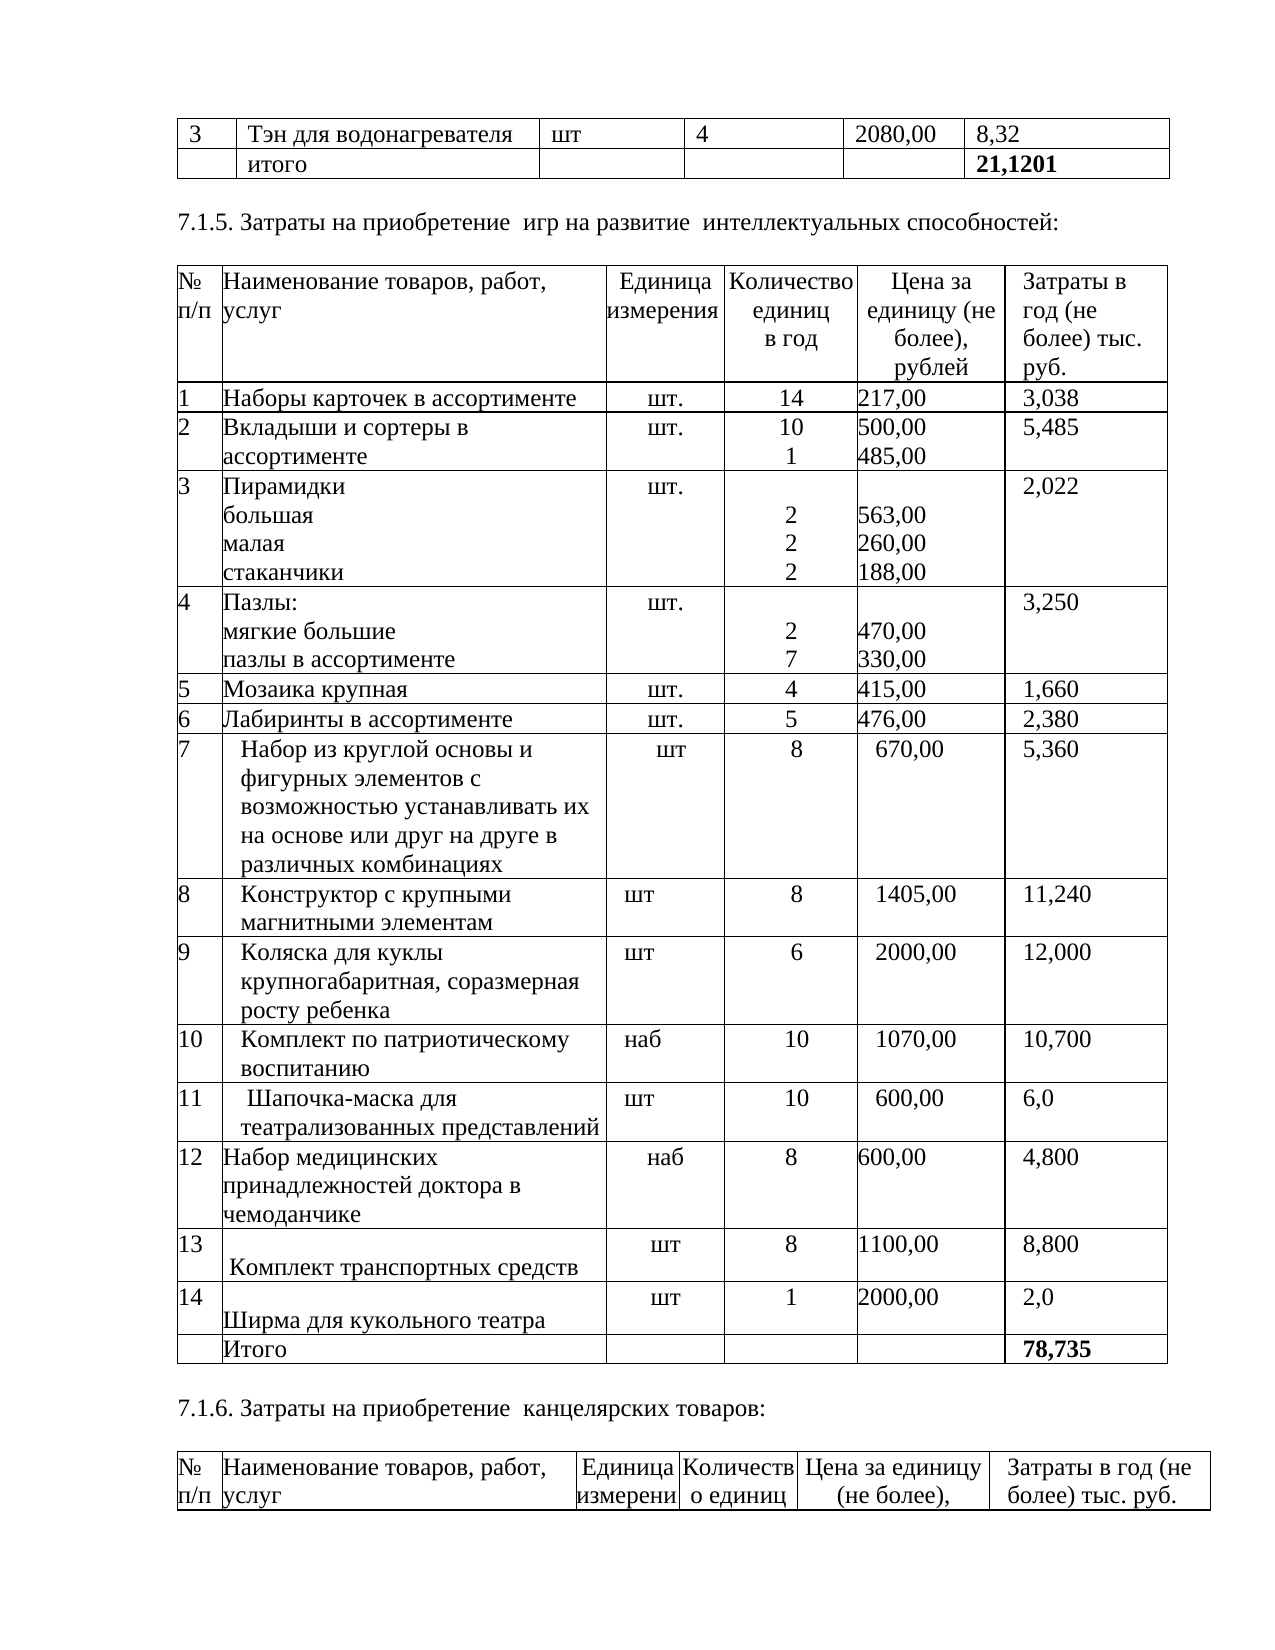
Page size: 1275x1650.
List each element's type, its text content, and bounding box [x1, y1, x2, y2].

table_cell 2,022 [1006, 471, 1167, 586]
table_cell 7 [178, 734, 222, 878]
table_header № п/п [178, 266, 222, 381]
table_cell [858, 1335, 1004, 1363]
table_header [990, 1452, 1210, 1509]
table_cell 5 [725, 704, 857, 733]
table_cell 10 [725, 1083, 857, 1141]
table_cell 4 [178, 587, 222, 673]
table_cell 470,00 330,00 [858, 587, 1004, 673]
table_cell 476,00 [858, 704, 1004, 733]
table_cell [844, 149, 964, 178]
table_cell [607, 1335, 724, 1363]
table_cell 8,32 [965, 119, 1169, 148]
text 7.1.5. Затраты на приобретение игр на развитие интеллектуальных способностей: [177, 207, 1186, 236]
table_cell итого [237, 149, 539, 178]
table_cell 11 [178, 1083, 222, 1141]
table_cell 21,1201 [965, 149, 1169, 178]
table_cell шт. [607, 413, 724, 470]
table_cell 5,485 [1006, 413, 1167, 470]
table_cell 4,800 [1006, 1142, 1167, 1228]
table_cell шт [607, 1229, 724, 1281]
table_cell 8 [178, 879, 222, 936]
table_cell 600,00 [858, 1083, 1004, 1141]
table_cell Комплект по патриотическому воспитанию [223, 1025, 606, 1082]
table_cell Конструктор с крупными магнитными элементам [223, 879, 606, 936]
table_cell 2,380 [1006, 704, 1167, 733]
table_cell 1 [725, 1282, 857, 1333]
table_cell 1,660 [1006, 674, 1167, 703]
table_cell 3 [178, 119, 236, 148]
table_header Единица измерения [577, 1452, 679, 1509]
table_cell 500,00 485,00 [858, 413, 1004, 470]
table_cell 12,000 [1006, 937, 1167, 1023]
table_cell 1 [178, 383, 222, 411]
table_cell шт. [607, 587, 724, 673]
table_header Количество единиц в год [725, 266, 857, 381]
table_cell [178, 149, 236, 178]
table_cell Тэн для водонагревателя [237, 119, 539, 148]
table_cell 1070,00 [858, 1025, 1004, 1082]
table_cell 8 [725, 1229, 857, 1281]
table_cell 3,250 [1006, 587, 1167, 673]
table_cell 4 [685, 119, 843, 148]
table_cell [540, 149, 684, 178]
table_cell 6 [178, 704, 222, 733]
table_cell шт. [607, 674, 724, 703]
table_cell шт. [607, 471, 724, 586]
table_cell шт. [607, 704, 724, 733]
table_cell 415,00 [858, 674, 1004, 703]
table_cell 9 [178, 937, 222, 1023]
table_cell 5 [178, 674, 222, 703]
table_cell [685, 149, 843, 178]
table_header Наименование товаров, работ, услуг [223, 266, 606, 381]
table_cell 12 [178, 1142, 222, 1228]
table_cell 14 [725, 383, 857, 411]
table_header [798, 1452, 989, 1509]
table_cell 2000,00 [858, 1282, 1004, 1333]
table_cell Комплект транспортных средств [223, 1229, 606, 1281]
table_cell шт [607, 937, 724, 1023]
table_cell 14 [178, 1282, 222, 1333]
table_cell шт [607, 734, 724, 878]
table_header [223, 1452, 576, 1509]
table_cell шт [607, 879, 724, 936]
table_header № п/п [178, 1452, 222, 1509]
table_cell [178, 1335, 222, 1363]
table_cell Лабиринты в ассортименте [223, 704, 606, 733]
table_cell 10 1 [725, 413, 857, 470]
table_cell 8 [725, 879, 857, 936]
table_cell шт [607, 1282, 724, 1333]
table_cell 217,00 [858, 383, 1004, 411]
table_cell наб [607, 1025, 724, 1082]
table_cell шт. [607, 383, 724, 411]
text 7.1.6. Затраты на приобретение канцелярских товаров: [177, 1393, 1186, 1422]
table_cell 8,800 [1006, 1229, 1167, 1281]
table_cell 3,038 [1006, 383, 1167, 411]
table_cell 1100,00 [858, 1229, 1004, 1281]
table_cell Набор из круглой основы и фигурных элементов с возможностью устанавливать их на основе или друг на друге в различных комбинациях [223, 734, 606, 878]
table_cell 2000,00 [858, 937, 1004, 1023]
table_cell шт [607, 1083, 724, 1141]
table_cell 78,735 [1006, 1335, 1167, 1363]
table_cell 4 [725, 674, 857, 703]
table_cell 6,0 [1006, 1083, 1167, 1141]
table_cell 670,00 [858, 734, 1004, 878]
table_cell Мозаика крупная [223, 674, 606, 703]
table_header Цена за единицу (не более), рублей [858, 266, 1004, 381]
table_cell 5,360 [1006, 734, 1167, 878]
table_cell Ширма для кукольного театра [223, 1282, 606, 1333]
table_cell 1405,00 [858, 879, 1004, 936]
table_cell 2 2 2 [725, 471, 857, 586]
table_cell 6 [725, 937, 857, 1023]
table_cell 8 [725, 1142, 857, 1228]
table_cell 563,00 260,00 188,00 [858, 471, 1004, 586]
table_cell Коляска для куклы крупногабаритная, соразмерная росту ребенка [223, 937, 606, 1023]
table_cell Набор медицинских принадлежностей доктора в чемоданчике [223, 1142, 606, 1228]
table_cell Шапочка-маска для театрализованных представлений [223, 1083, 606, 1141]
table_cell 8 [725, 734, 857, 878]
table_cell Вкладыши и сортеры в ассортименте [223, 413, 606, 470]
table_cell 10,700 [1006, 1025, 1167, 1082]
table_cell [725, 1335, 857, 1363]
table_cell Итого [223, 1335, 606, 1363]
table_cell 600,00 [858, 1142, 1004, 1228]
table_cell 2 [178, 413, 222, 470]
table_cell 2 7 [725, 587, 857, 673]
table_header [680, 1452, 797, 1509]
table_cell Пазлы: мягкие большие пазлы в ассортименте [223, 587, 606, 673]
table_header Затраты в год (не более) тыс. руб. [1006, 266, 1167, 381]
table_cell 2,0 [1006, 1282, 1167, 1333]
table_cell 11,240 [1006, 879, 1167, 936]
table_cell 10 [725, 1025, 857, 1082]
table_cell 3 [178, 471, 222, 586]
table_cell 10 [178, 1025, 222, 1082]
table_cell шт [540, 119, 684, 148]
table_cell 2080,00 [844, 119, 964, 148]
table_header Единица измерения [607, 266, 724, 381]
table_cell наб [607, 1142, 724, 1228]
table_cell 13 [178, 1229, 222, 1281]
table_cell Пирамидки большая малая стаканчики [223, 471, 606, 586]
table_cell Наборы карточек в ассортименте [223, 383, 606, 411]
